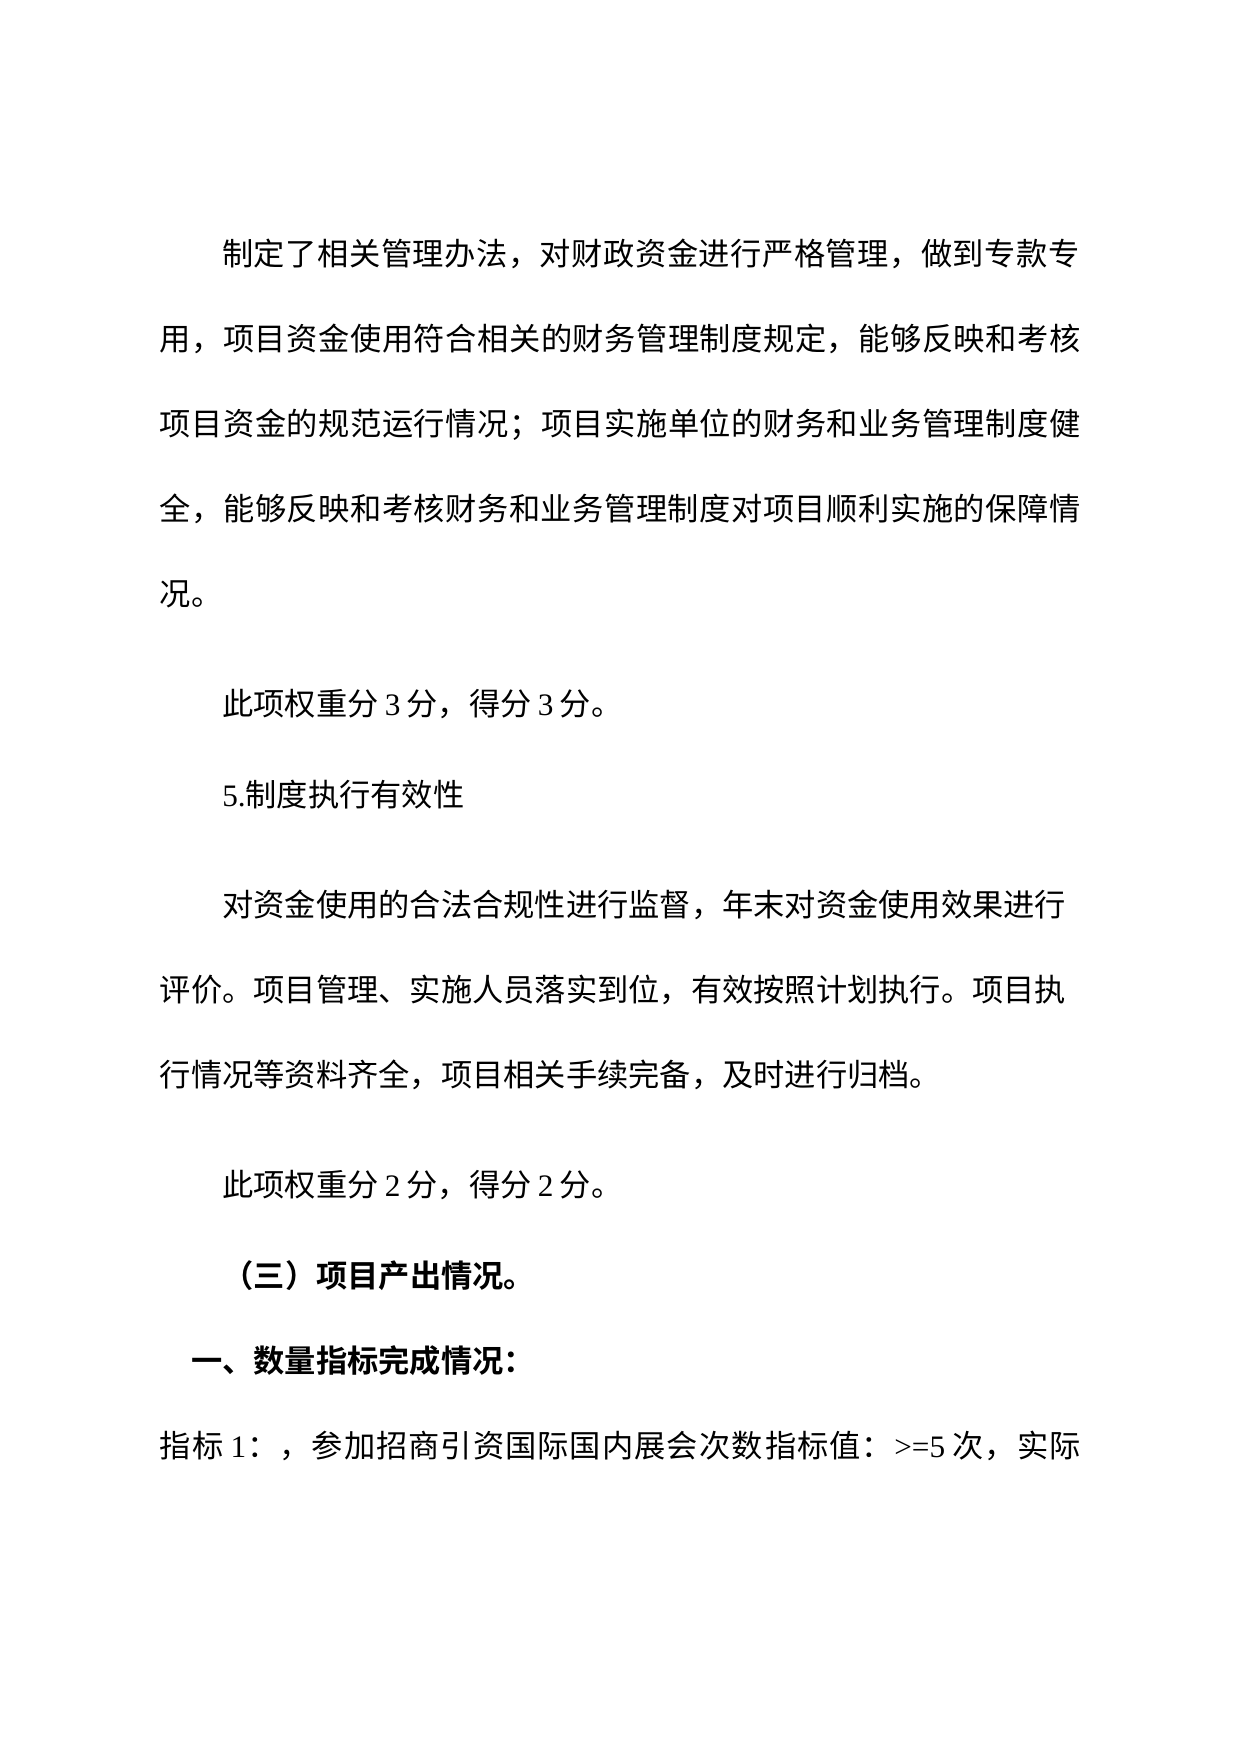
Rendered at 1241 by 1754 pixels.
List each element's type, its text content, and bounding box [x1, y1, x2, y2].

title 制定了相关管理办法，对财政资金进行严格管理，做到专款专用，项目资金使用符合相关的财务管理制度规定，能够反映和考核项目资金的规范运行情况；项目实施单位的财务和业务管理制度健全，能够反映和考核财务和业务管理制度对项目顺利实施的保障情况。 [159, 209, 1081, 634]
text 5.制度执行有效性 [159, 750, 1081, 835]
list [159, 1401, 1081, 1486]
title 此项权重分3分，得分3分。 [159, 659, 1081, 744]
title 此项权重分2分，得分2分。 [159, 1140, 1081, 1225]
list 一、数量指标完成情况： [159, 1316, 1081, 1401]
text （三）项目产出情况。 [159, 1231, 1081, 1316]
title 对资金使用的合法合规性进行监督，年末对资金使用效果进行评价。项目管理、实施人员落实到位，有效按照计划执行。项目执行情况等资料齐全，项目相关手续完备，及时进行归档。 [159, 860, 1081, 1115]
